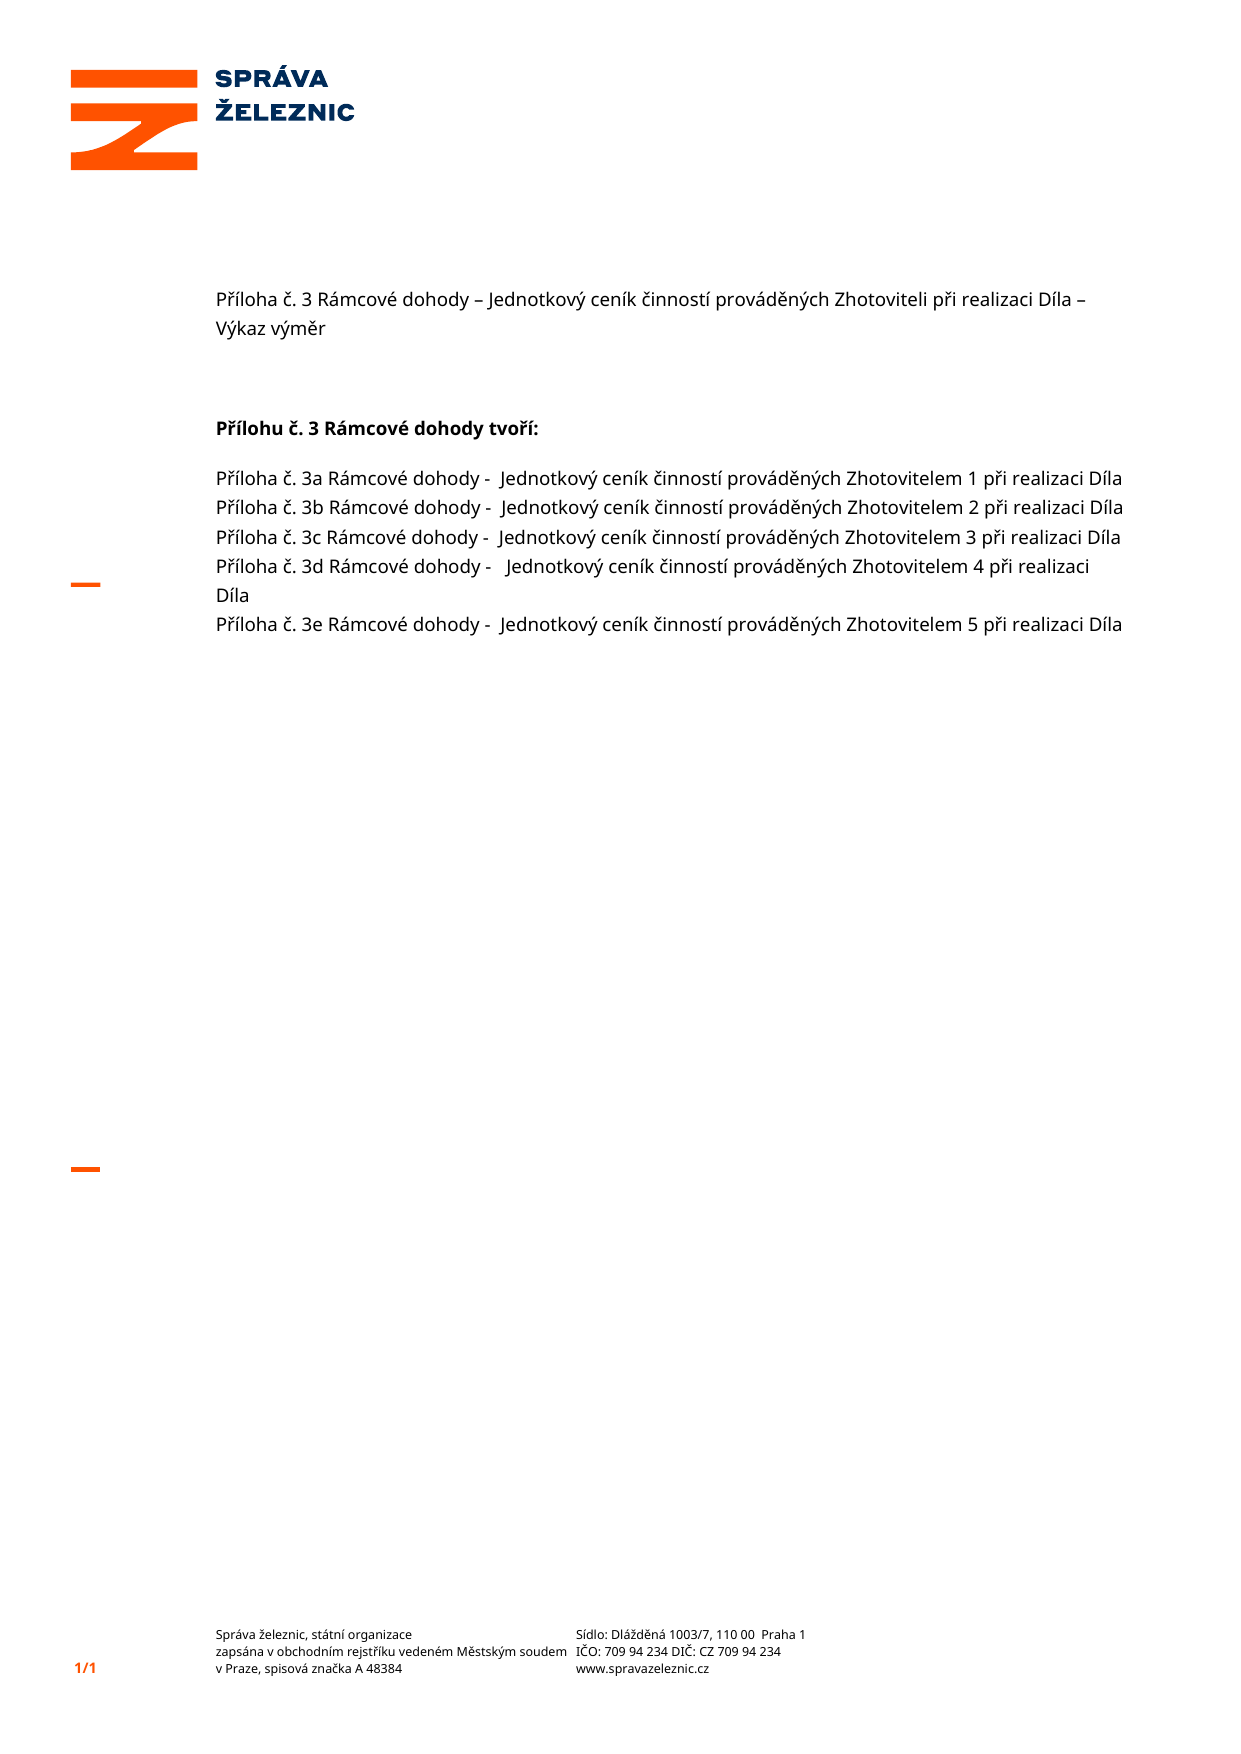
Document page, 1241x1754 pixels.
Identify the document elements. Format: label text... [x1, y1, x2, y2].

text Příloha č. 3 Rámcové dohody – Jednotkový ceník činností prováděných Zhotoviteli při realizaci Díla – Výkaz výměr [216, 286, 1122, 341]
text Příloha č. 3a Rámcové dohody - Jednotkový ceník činností prováděných Zhotovitelem 1 při realizaci Díla [216, 465, 1124, 491]
text Příloha č. 3c Rámcové dohody - Jednotkový ceník činností prováděných Zhotovitelem 3 při realizaci Díla [216, 524, 1124, 549]
text Příloha č. 3d Rámcové dohody - Jednotkový ceník činností prováděných Zhotovitelem 4 při realizaci Díla [216, 553, 1124, 608]
text Přílohu č. 3 Rámcové dohody tvoří: [216, 415, 1122, 441]
text Příloha č. 3e Rámcové dohody - Jednotkový ceník činností prováděných Zhotovitelem 5 při realizaci Díla [216, 612, 1124, 637]
text Příloha č. 3b Rámcové dohody - Jednotkový ceník činností prováděných Zhotovitelem 2 při realizaci Díla [216, 495, 1124, 520]
